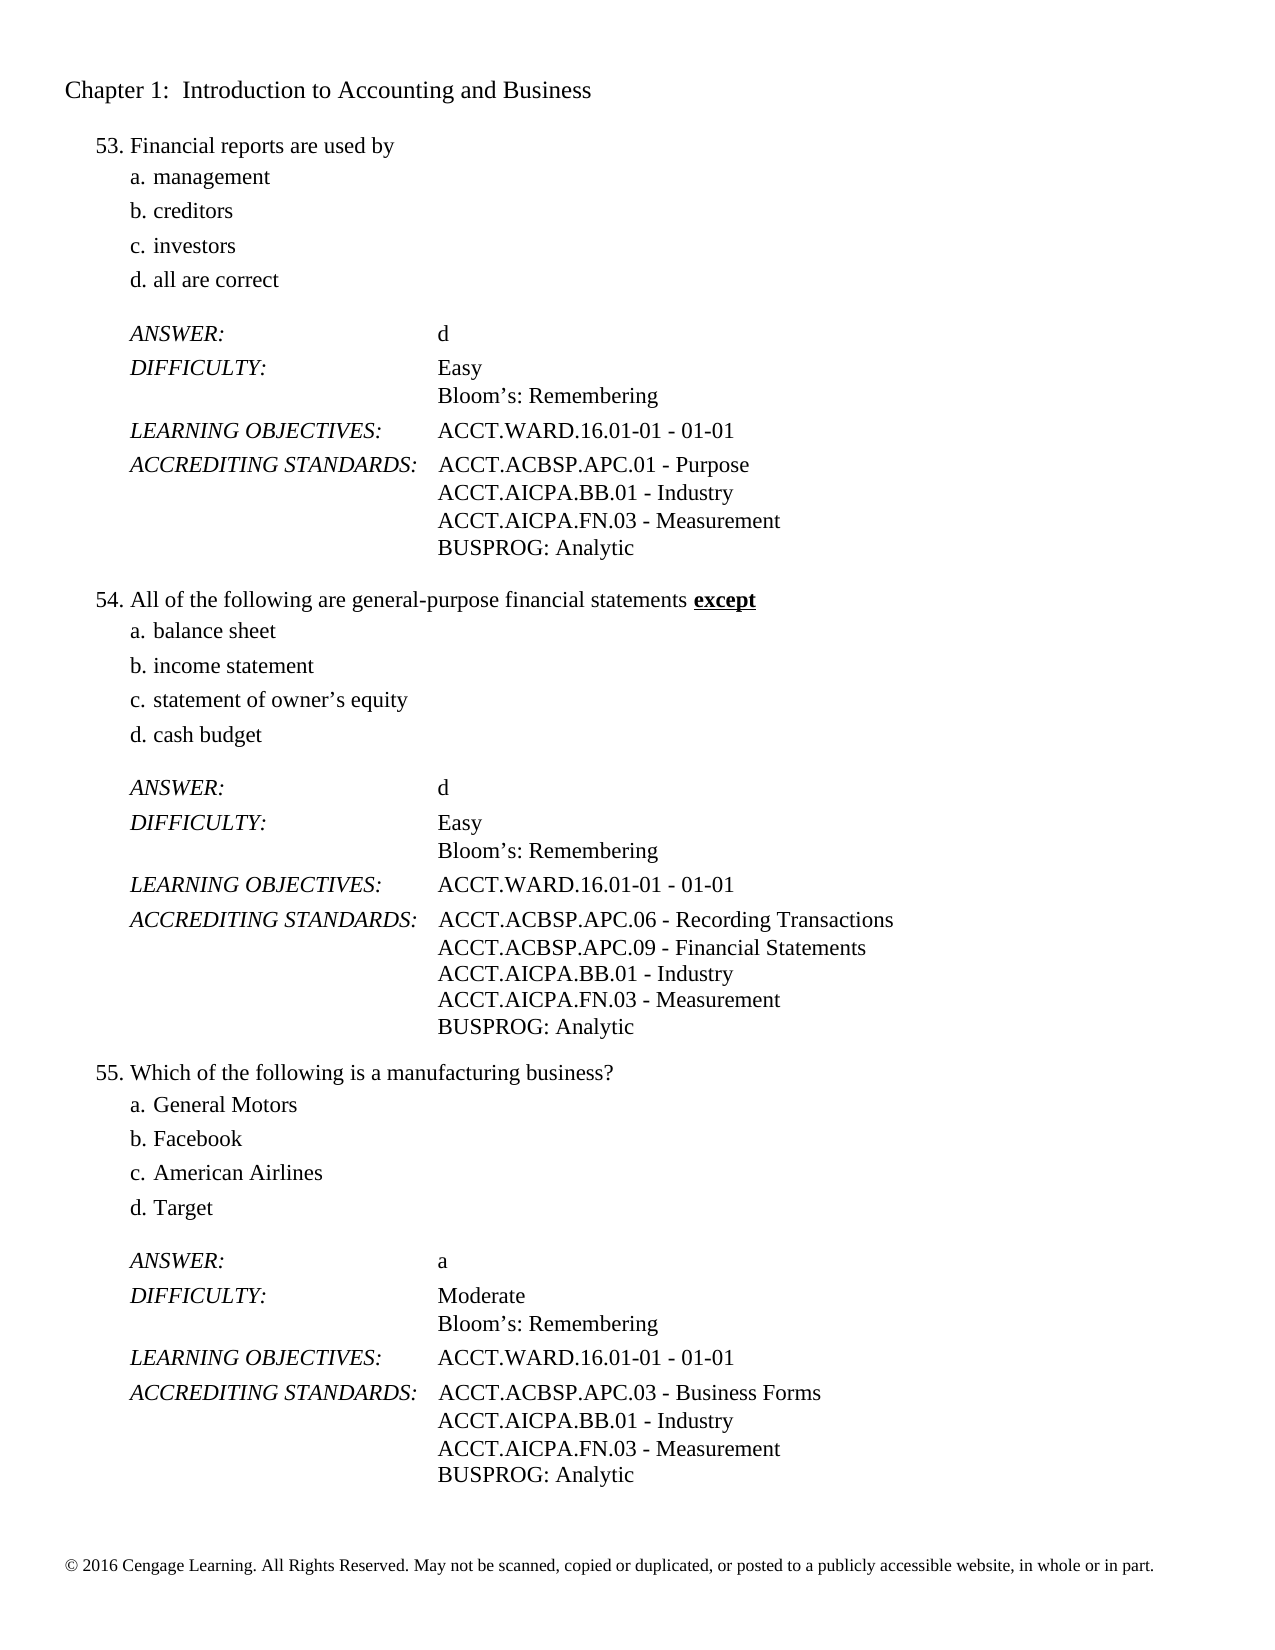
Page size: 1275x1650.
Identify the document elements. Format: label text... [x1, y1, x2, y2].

text ACCT.AICPA.BB.01 - Industry [437, 1407, 1210, 1433]
list American Airlines [130, 1159, 1210, 1186]
list Financial reports are used by [95, 132, 1210, 158]
text ACCREDITING STANDARDS: ACCT.ACBSP.APC.03 - Business Forms [130, 1379, 1210, 1405]
list Target [130, 1194, 1210, 1220]
list Facebook [130, 1125, 1210, 1151]
list all are correct [130, 266, 1210, 292]
text DIFFICULTY: Easy [130, 354, 1210, 381]
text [130, 1344, 1210, 1371]
text ACCT.ACBSP.APC.09 - Financial Statements ACCT.AICPA.BB.01 - Industry [437, 934, 894, 986]
list Which of the following is a manufacturing business? [95, 1059, 1210, 1086]
list All of the following are general-purpose financial statements except [95, 586, 1210, 613]
text ACCT.AICPA.BB.01 - Industry [437, 479, 1210, 506]
text ANSWER: d [130, 774, 1210, 801]
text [130, 417, 1210, 443]
text ANSWER: a [130, 1247, 1210, 1274]
text DIFFICULTY: Moderate [130, 1282, 1210, 1308]
text ACCT.AICPA.FN.03 - Measurement BUSPROG: Analytic [437, 1435, 894, 1488]
list statement of owner’s equity [130, 686, 1210, 713]
text DIFFICULTY: Easy [130, 809, 1210, 835]
list cash budget [130, 721, 1210, 747]
text Bloom’s: Remembering [437, 1310, 1210, 1336]
text ACCT.AICPA.FN.03 - Measurement BUSPROG: Analytic [437, 986, 894, 1039]
text ACCT.AICPA.FN.03 - Measurement BUSPROG: Analytic [437, 507, 894, 560]
text LEARNING OBJECTIVES: ACCT.WARD.16.01-01 - 01-01 [130, 871, 1210, 898]
text ACCREDITING STANDARDS: ACCT.ACBSP.APC.01 - Purpose [130, 451, 1210, 477]
text ACCREDITING STANDARDS: ACCT.ACBSP.APC.06 - Recording Transactions [130, 906, 1210, 932]
list investors [130, 232, 1210, 258]
text Bloom’s: Remembering [437, 837, 1210, 863]
list General Motors [130, 1091, 1210, 1117]
list management [130, 163, 1210, 189]
text Bloom’s: Remembering [437, 382, 1210, 409]
list balance sheet [130, 618, 1210, 644]
list income statement [130, 652, 1210, 678]
text ANSWER: d [130, 320, 1210, 346]
list creditors [130, 197, 1210, 224]
